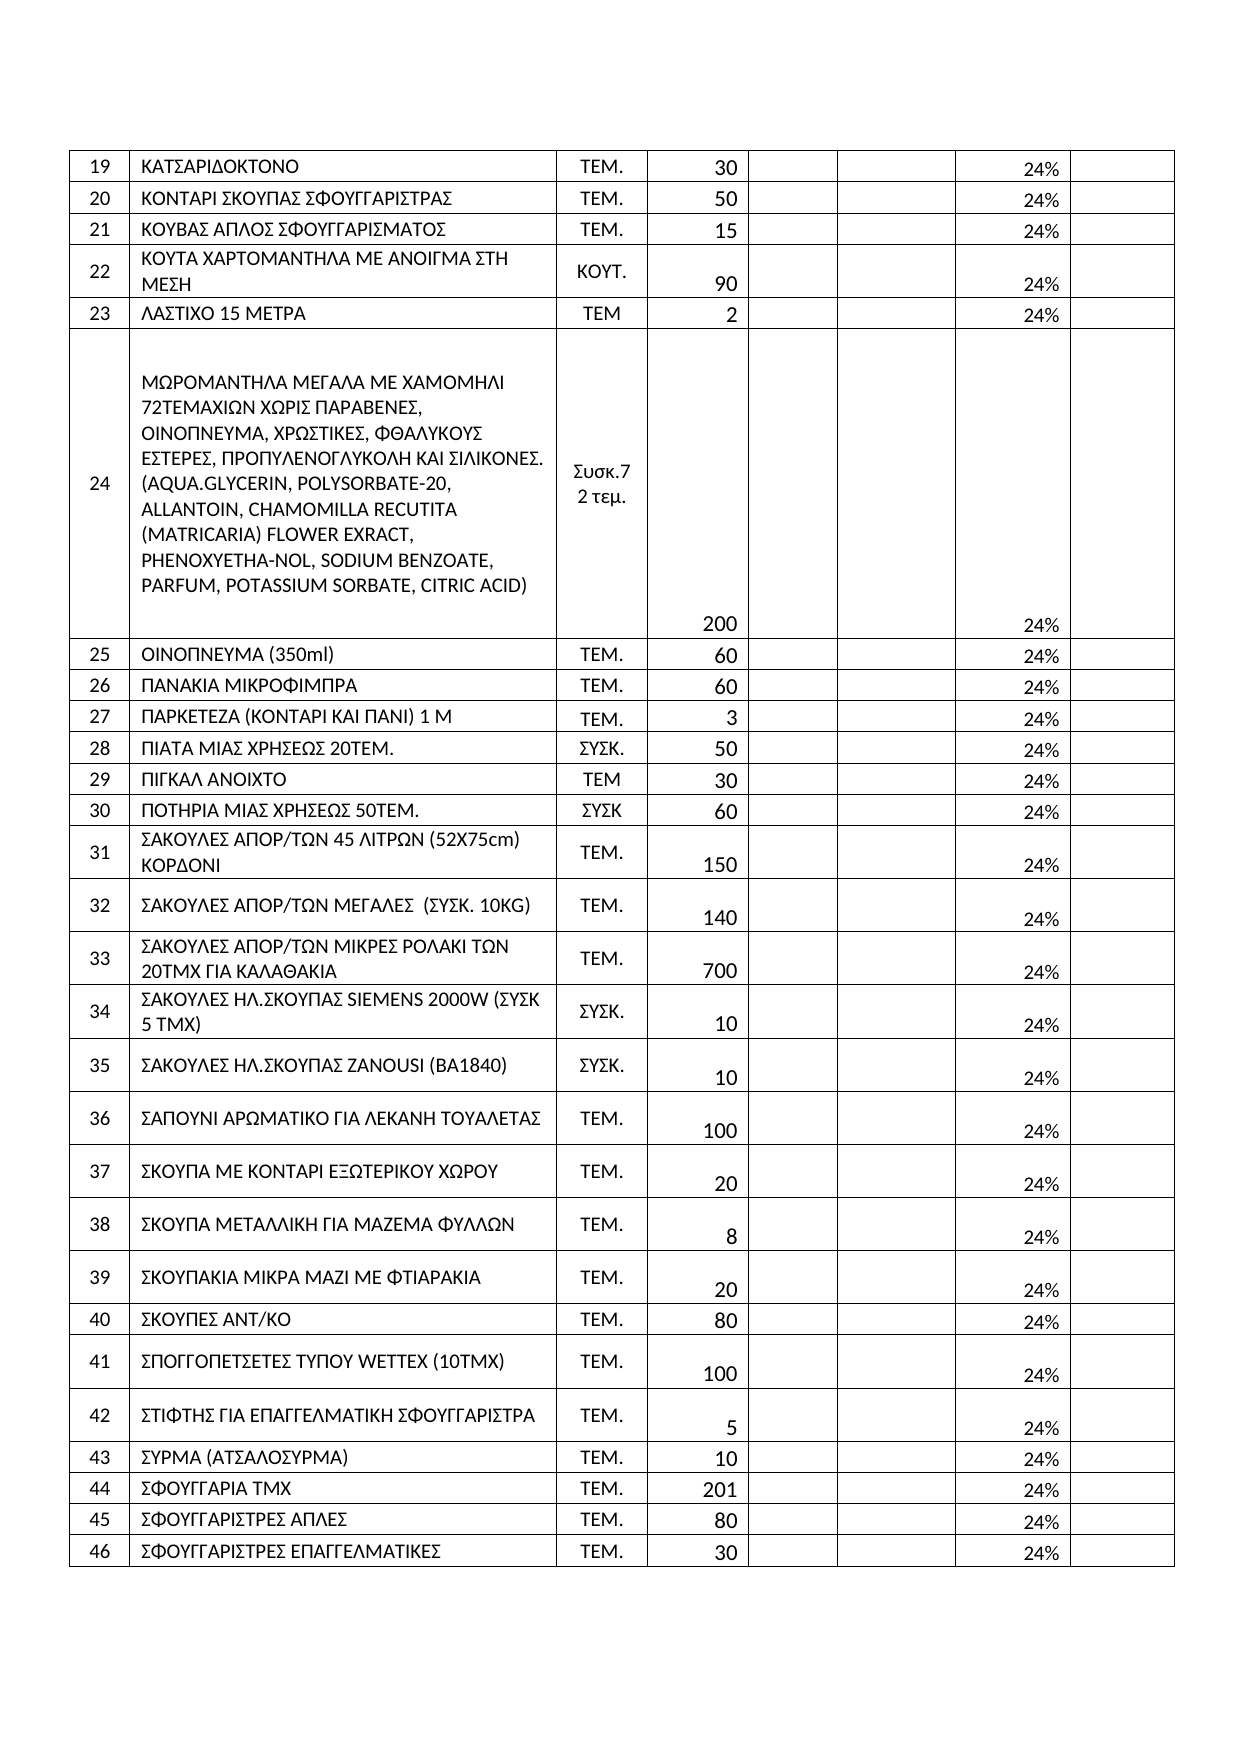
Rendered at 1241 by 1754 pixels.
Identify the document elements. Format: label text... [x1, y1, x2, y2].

table_cell [1071, 329, 1174, 637]
table_cell 29 [70, 764, 129, 794]
table_cell 24% [956, 151, 1070, 181]
table_cell 24% [956, 879, 1070, 931]
table_cell 41 [70, 1335, 129, 1387]
table_cell 15 [648, 214, 748, 244]
table_cell 201 [648, 1473, 748, 1503]
table_cell [838, 1504, 955, 1534]
table_cell ΣΥΣΚ. [557, 985, 647, 1037]
table_cell 28 [70, 732, 129, 762]
table_cell [1071, 764, 1174, 794]
table_cell 150 [648, 826, 748, 878]
table_cell [838, 1473, 955, 1503]
table_cell [1071, 1251, 1174, 1303]
table_cell [838, 639, 955, 669]
table_cell [749, 329, 837, 637]
table_cell [838, 298, 955, 328]
table_cell [1071, 701, 1174, 731]
table_cell [838, 1389, 955, 1441]
table_cell ΤΕΜ. [557, 151, 647, 181]
table_cell [1071, 1473, 1174, 1503]
table_cell 24% [956, 1389, 1070, 1441]
table_cell 27 [70, 701, 129, 731]
table_cell ΚΟΥΒΑΣ ΑΠΛΟΣ ΣΦΟΥΓΓΑΡΙΣΜΑΤΟΣ [130, 214, 556, 244]
table_cell 24% [956, 639, 1070, 669]
table_cell [1071, 151, 1174, 181]
table_cell [838, 214, 955, 244]
table_cell ΣΚΟΥΠΑ ΜΕ ΚΟΝΤΑΡΙ ΕΞΩΤΕΡΙΚΟΥ ΧΩΡΟΥ [130, 1145, 556, 1197]
table_cell 140 [648, 879, 748, 931]
table_cell ΤΕΜ. [557, 1535, 647, 1566]
table_cell ΤΕΜ. [557, 214, 647, 244]
table_cell 2 [648, 298, 748, 328]
table_cell [1071, 214, 1174, 244]
table_cell 24% [956, 1198, 1070, 1250]
table_cell [749, 1198, 837, 1250]
table_cell ΤΕΜ. [557, 701, 647, 731]
table_cell 24% [956, 1535, 1070, 1566]
table_cell ΣΑΚΟΥΛΕΣ ΑΠΟΡ/ΤΩΝ 45 ΛΙΤΡΩΝ (52Χ75cm) ΚΟΡΔΟΝΙ [130, 826, 556, 878]
table_cell [749, 1389, 837, 1441]
table_cell 24% [956, 1092, 1070, 1144]
table_cell 24% [956, 764, 1070, 794]
table_cell [838, 795, 955, 825]
table_cell 80 [648, 1504, 748, 1534]
table_cell ΤΕΜ. [557, 1251, 647, 1303]
table_cell [838, 701, 955, 731]
table_cell ΣΦΟΥΓΓΑΡΙΣΤΡΕΣ ΕΠΑΓΓΕΛΜΑΤΙΚΕΣ [130, 1535, 556, 1566]
table_cell [1071, 639, 1174, 669]
table_cell ΚΟΝΤΑΡΙ ΣΚΟΥΠΑΣ ΣΦΟΥΓΓΑΡΙΣΤΡΑΣ [130, 182, 556, 212]
table_cell ΤΕΜ. [557, 1092, 647, 1144]
table_cell ΣΥΣΚ [557, 795, 647, 825]
table_cell 30 [70, 795, 129, 825]
table_cell 24% [956, 298, 1070, 328]
table_cell TEM [557, 298, 647, 328]
table_cell ΠΑΝΑΚΙΑ ΜΙΚΡΟΦΙΜΠΡΑ [130, 670, 556, 700]
table_cell ΤΕΜ. [557, 1198, 647, 1250]
table_cell [1071, 182, 1174, 212]
table_cell 24% [956, 214, 1070, 244]
table_cell ΣΤΙΦΤΗΣ ΓΙΑ ΕΠΑΓΓΕΛΜΑΤΙΚΗ ΣΦΟΥΓΓΑΡΙΣΤΡΑ [130, 1389, 556, 1441]
table_cell ΣΚΟΥΠΕΣ ΑΝΤ/ΚΟ [130, 1304, 556, 1334]
table_cell [1071, 879, 1174, 931]
table_cell [749, 670, 837, 700]
table_cell 24% [956, 732, 1070, 762]
table_cell 80 [648, 1304, 748, 1334]
table_cell 19 [70, 151, 129, 181]
table_cell 24% [956, 1251, 1070, 1303]
table_cell [838, 1442, 955, 1472]
table_cell 23 [70, 298, 129, 328]
table_cell [838, 1535, 955, 1566]
table_cell 90 [648, 245, 748, 297]
table_cell 5 [648, 1389, 748, 1441]
table_cell [1071, 732, 1174, 762]
table_cell 30 [648, 1535, 748, 1566]
table_cell ΤΕΜ. [557, 182, 647, 212]
table_cell 44 [70, 1473, 129, 1503]
table_cell [1071, 932, 1174, 984]
table_cell [1071, 298, 1174, 328]
table_cell [838, 1145, 955, 1197]
table_cell [838, 732, 955, 762]
table_cell [1071, 795, 1174, 825]
table_cell [838, 1039, 955, 1091]
table_cell ΣΦΟΥΓΓΑΡΙΣΤΡΕΣ ΑΠΛΕΣ [130, 1504, 556, 1534]
table_cell [1071, 1504, 1174, 1534]
table_cell [749, 985, 837, 1037]
table_cell 21 [70, 214, 129, 244]
table_cell 24% [956, 329, 1070, 637]
table_cell [749, 1039, 837, 1091]
table_cell 24% [956, 795, 1070, 825]
table_cell 60 [648, 639, 748, 669]
table_cell ΤΕΜ. [557, 879, 647, 931]
table_cell [838, 1304, 955, 1334]
table_cell ΤΕΜ. [557, 826, 647, 878]
table_cell [838, 879, 955, 931]
table_cell [838, 182, 955, 212]
table_cell ΣΑΠΟΥΝΙ ΑΡΩΜΑΤΙΚΟ ΓΙΑ ΛΕΚΑΝΗ ΤΟΥΑΛΕΤΑΣ [130, 1092, 556, 1144]
table_cell ΤΕΜ. [557, 1473, 647, 1503]
table_cell ΣΑΚΟΥΛΕΣ ΗΛ.ΣΚΟΥΠΑΣ SIEMENS 2000W (ΣΥΣΚ 5 ΤΜΧ) [130, 985, 556, 1037]
table_cell ΣΦΟΥΓΓΑΡΙΑ ΤΜΧ [130, 1473, 556, 1503]
table_cell [1071, 1145, 1174, 1197]
table_cell ΚΟΥΤ. [557, 245, 647, 297]
table_cell [749, 1442, 837, 1472]
table_cell ΤΕΜ. [557, 639, 647, 669]
table_cell [749, 1535, 837, 1566]
table_cell [838, 329, 955, 637]
table_cell ΤΕΜ. [557, 1335, 647, 1387]
table_cell 24% [956, 985, 1070, 1037]
table_cell 31 [70, 826, 129, 878]
table_cell ΤΕΜ. [557, 1389, 647, 1441]
table_cell ΣΥΡΜΑ (ΑΤΣΑΛΟΣΥΡΜΑ) [130, 1442, 556, 1472]
table_cell [1071, 1535, 1174, 1566]
table_cell [749, 764, 837, 794]
table_cell ΤΕΜ. [557, 932, 647, 984]
table_cell 34 [70, 985, 129, 1037]
table_cell 20 [648, 1145, 748, 1197]
table_cell ΚΟΥΤΑ ΧΑΡΤΟΜΑΝΤΗΛΑ ΜΕ ΑΝΟΙΓΜΑ ΣΤΗ ΜΕΣΗ [130, 245, 556, 297]
table_cell [838, 826, 955, 878]
table_cell 24% [956, 182, 1070, 212]
table_cell 24% [956, 1145, 1070, 1197]
table_cell 24% [956, 1473, 1070, 1503]
table_cell 45 [70, 1504, 129, 1534]
table_cell 30 [648, 764, 748, 794]
table_cell [749, 1335, 837, 1387]
table_cell ΣΑΚΟΥΛΕΣ ΑΠΟΡ/ΤΩΝ ΜΙΚΡΕΣ ΡΟΛΑΚΙ ΤΩΝ 20ΤΜΧ ΓΙΑ ΚΑΛΑΘΑΚΙΑ [130, 932, 556, 984]
table_cell ΤΕΜ [557, 764, 647, 794]
table_cell [749, 701, 837, 731]
table_cell ΤΕΜ. [557, 1442, 647, 1472]
table_cell [749, 826, 837, 878]
table_cell 50 [648, 732, 748, 762]
table_cell [749, 1145, 837, 1197]
table_cell 700 [648, 932, 748, 984]
table_cell [749, 1092, 837, 1144]
table_cell 24% [956, 670, 1070, 700]
table_cell 22 [70, 245, 129, 297]
table_cell 42 [70, 1389, 129, 1441]
table_cell 100 [648, 1335, 748, 1387]
table_cell [749, 732, 837, 762]
table_cell Συσκ.72 τεμ. [557, 329, 647, 637]
table_cell [749, 182, 837, 212]
table_cell [838, 245, 955, 297]
table_cell [749, 1504, 837, 1534]
table_cell 24% [956, 932, 1070, 984]
table_cell [749, 151, 837, 181]
table_cell 38 [70, 1198, 129, 1250]
table_cell [749, 639, 837, 669]
table_cell [749, 1251, 837, 1303]
table_cell ΣΚΟΥΠΑΚΙΑ ΜΙΚΡΑ ΜΑΖΙ ΜΕ ΦΤΙΑΡΑΚΙΑ [130, 1251, 556, 1303]
table_cell ΠΑΡΚΕΤΕΖΑ (ΚΟΝΤΑΡΙ ΚΑΙ ΠΑΝΙ) 1 Μ [130, 701, 556, 731]
table_cell ΣΑΚΟΥΛΕΣ ΗΛ.ΣΚΟΥΠΑΣ ZANOUSI (BA1840) [130, 1039, 556, 1091]
table_cell [1071, 1198, 1174, 1250]
table_cell 26 [70, 670, 129, 700]
table_cell 10 [648, 1442, 748, 1472]
table_cell [749, 1473, 837, 1503]
table_cell [749, 879, 837, 931]
table_cell [1071, 1442, 1174, 1472]
table_cell 10 [648, 1039, 748, 1091]
table_cell 24% [956, 245, 1070, 297]
table_cell 20 [70, 182, 129, 212]
table_cell 8 [648, 1198, 748, 1250]
table_cell 40 [70, 1304, 129, 1334]
table_cell ΤΕΜ. [557, 1145, 647, 1197]
table_cell [838, 1335, 955, 1387]
table_cell 32 [70, 879, 129, 931]
table_cell ΛΑΣΤΙΧΟ 15 ΜΕΤΡΑ [130, 298, 556, 328]
table_cell 24% [956, 1504, 1070, 1534]
table_cell [838, 1092, 955, 1144]
table_cell [838, 764, 955, 794]
table_cell 24% [956, 1335, 1070, 1387]
table_cell [1071, 670, 1174, 700]
table_cell [1071, 245, 1174, 297]
table_cell [749, 245, 837, 297]
table_cell [838, 1251, 955, 1303]
table_cell 24% [956, 1039, 1070, 1091]
table_cell [1071, 985, 1174, 1037]
table_cell ΣΑΚΟΥΛΕΣ ΑΠΟΡ/ΤΩΝ ΜΕΓΑΛΕΣ (ΣΥΣΚ. 10KG) [130, 879, 556, 931]
table_cell 60 [648, 795, 748, 825]
table_cell 25 [70, 639, 129, 669]
table_cell ΠΙΑΤΑ ΜΙΑΣ ΧΡΗΣΕΩΣ 20ΤΕΜ. [130, 732, 556, 762]
table_cell [749, 298, 837, 328]
table_cell 10 [648, 985, 748, 1037]
table_cell 50 [648, 182, 748, 212]
table_cell 46 [70, 1535, 129, 1566]
table_cell [749, 1304, 837, 1334]
table_cell 24% [956, 826, 1070, 878]
table_cell ΚΑΤΣΑΡΙΔΟΚΤΟΝΟ [130, 151, 556, 181]
table_cell [1071, 1039, 1174, 1091]
table_cell 60 [648, 670, 748, 700]
table_cell 20 [648, 1251, 748, 1303]
table_cell 100 [648, 1092, 748, 1144]
table_cell ΜΩΡΟΜΑΝΤΗΛΑ ΜΕΓΑΛΑ ΜΕ ΧΑΜΟΜΗΛΙ 72ΤΕΜΑΧΙΩΝ ΧΩΡΙΣ ΠΑΡΑΒΕΝΕΣ, ΟΙΝΟΠΝΕΥΜΑ, ΧΡΩΣΤΙΚΕΣ, ΦΘΑΛΥΚΟΥΣ ΕΣΤΕΡΕΣ, ΠΡΟΠΥΛΕΝΟΓΛΥΚΟΛΗ ΚΑΙ ΣΙΛΙΚΟΝΕΣ. (AQUA.GLYCERIN, POLYSORBATE-20, ALLANTOIN, CHAMOMILLA RECUTITA (MATRICARIA) FLOWER EXRACT, PHENOXYETHA-NOL, SODIUM BENZOATE, PARFUM, POTASSIUM SORBATE, CITRIC ACID) [130, 329, 556, 637]
table_cell 24% [956, 1304, 1070, 1334]
table_cell [838, 670, 955, 700]
table_cell 30 [648, 151, 748, 181]
table_cell ΤΕΜ. [557, 670, 647, 700]
table_cell ΠΙΓΚΑΛ ΑΝΟΙΧΤΟ [130, 764, 556, 794]
table_cell ΤΕΜ. [557, 1304, 647, 1334]
table_cell 39 [70, 1251, 129, 1303]
table_cell 24% [956, 701, 1070, 731]
table_cell ΣΚΟΥΠΑ ΜΕΤΑΛΛΙΚΗ ΓΙΑ ΜΑΖΕΜΑ ΦΥΛΛΩΝ [130, 1198, 556, 1250]
table_cell 24% [956, 1442, 1070, 1472]
table_cell ΣΥΣΚ. [557, 732, 647, 762]
table_cell ΣΠΟΓΓΟΠΕΤΣΕΤΕΣ ΤΥΠΟΥ WETTEX (10ΤΜΧ) [130, 1335, 556, 1387]
table_cell 37 [70, 1145, 129, 1197]
table_cell ΤΕΜ. [557, 1504, 647, 1534]
table_cell [1071, 1304, 1174, 1334]
table_cell 35 [70, 1039, 129, 1091]
table_cell 200 [648, 329, 748, 637]
table_cell 43 [70, 1442, 129, 1472]
table_cell [838, 985, 955, 1037]
table_cell 24 [70, 329, 129, 637]
table_cell [749, 214, 837, 244]
table_cell [749, 795, 837, 825]
table_cell 36 [70, 1092, 129, 1144]
table_cell 3 [648, 701, 748, 731]
table_cell [1071, 1092, 1174, 1144]
table_cell ΟΙΝΟΠΝΕΥΜΑ (350ml) [130, 639, 556, 669]
table_cell ΠΟΤΗΡΙΑ ΜΙΑΣ ΧΡΗΣΕΩΣ 50ΤΕΜ. [130, 795, 556, 825]
table_cell [838, 151, 955, 181]
table_cell [1071, 826, 1174, 878]
table_cell [838, 932, 955, 984]
table_cell [838, 1198, 955, 1250]
table_cell [1071, 1335, 1174, 1387]
table_cell ΣΥΣΚ. [557, 1039, 647, 1091]
table_cell [1071, 1389, 1174, 1441]
table_cell 33 [70, 932, 129, 984]
table_cell [749, 932, 837, 984]
